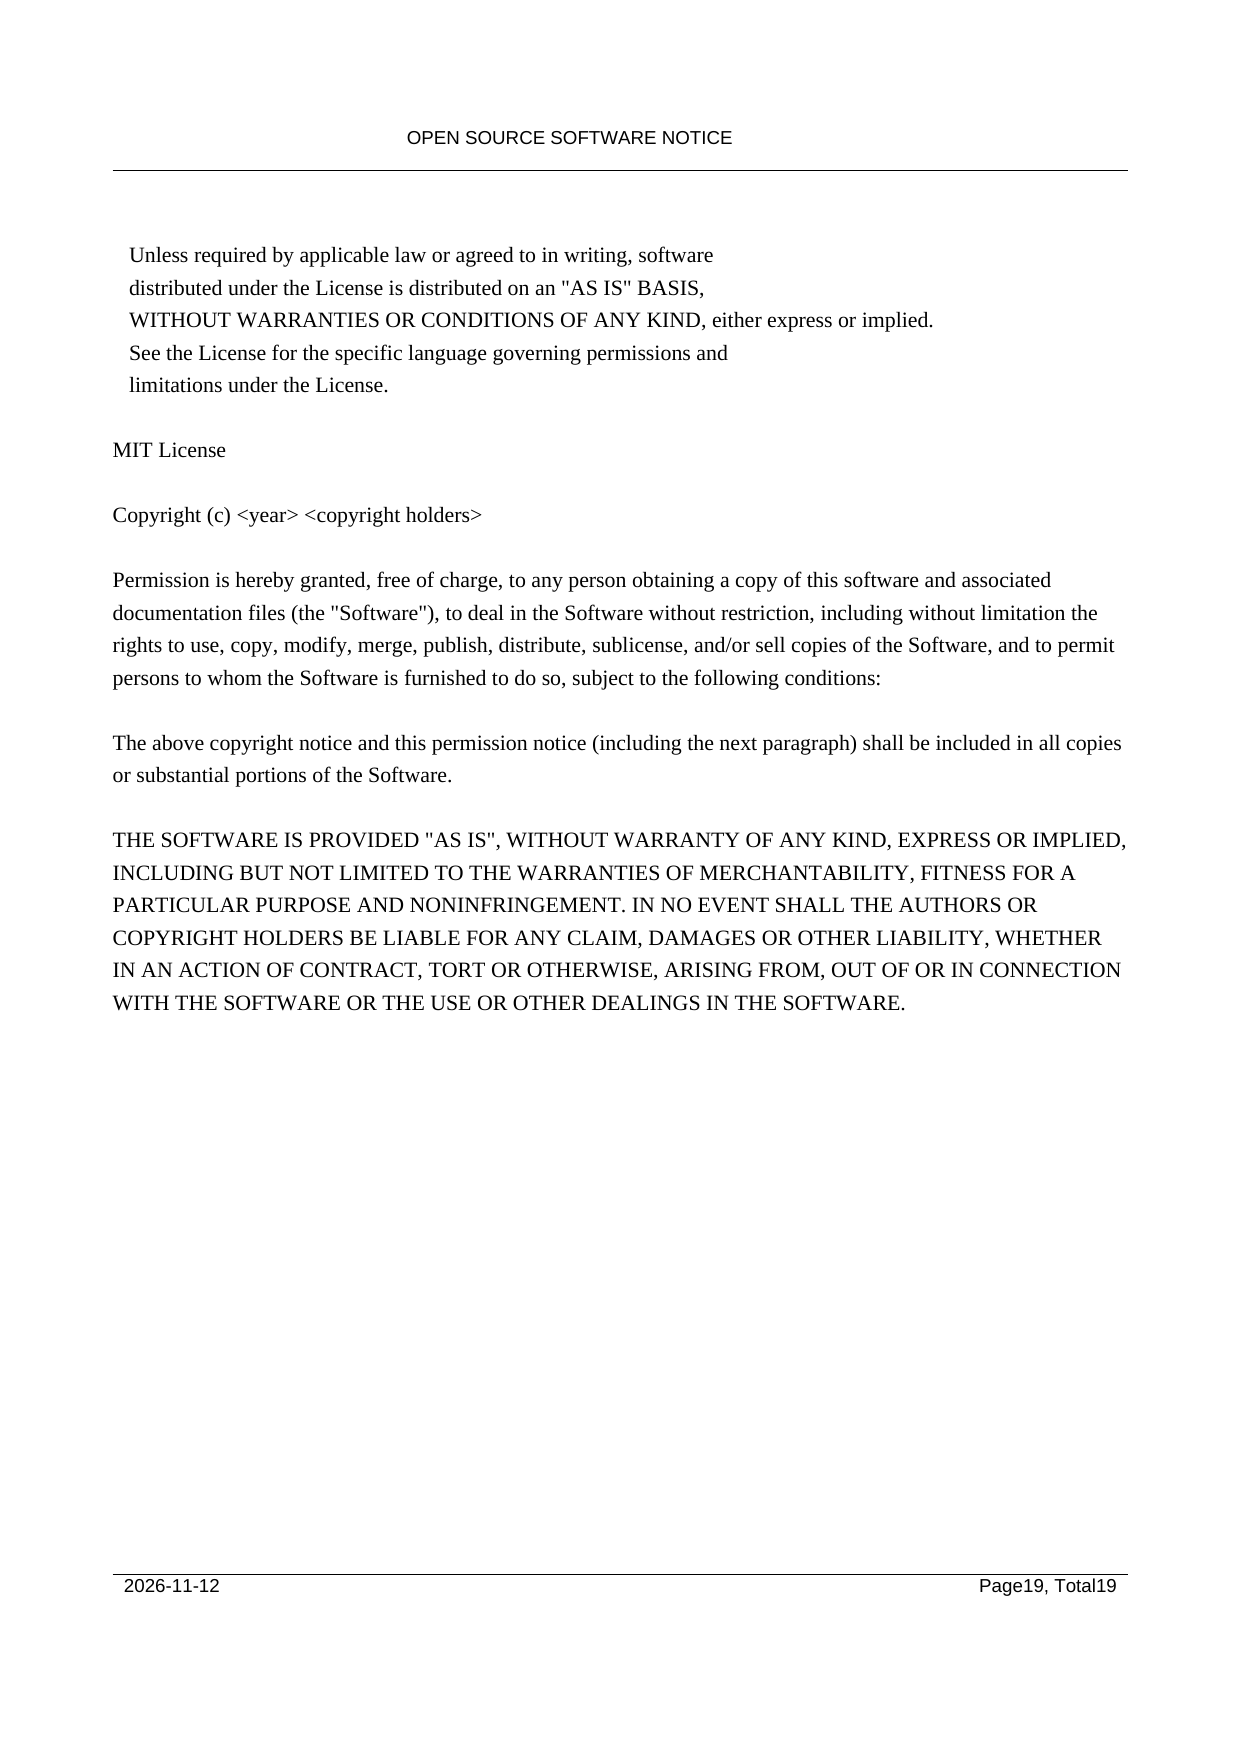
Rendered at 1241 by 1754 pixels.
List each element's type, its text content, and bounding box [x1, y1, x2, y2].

text The above copyright notice and this permission notice (including the next paragraph) shall be included in all copies or substantial portions of the Software. [112, 726, 1128, 791]
text MIT License [112, 434, 1128, 466]
text Permission is hereby granted, free of charge, to any person obtaining a copy of this software and associated documentation files (the "Software"), to deal in the Software without restriction, including without limitation the rights to use, copy, modify, merge, publish, distribute, sublicense, and/or sell copies of the Software, and to permit persons to whom the Software is furnished to do so, subject to the following conditions: [112, 564, 1128, 694]
text Copyright (c) <year> <copyright holders> [112, 499, 1128, 531]
text THE SOFTWARE IS PROVIDED "AS IS", WITHOUT WARRANTY OF ANY KIND, EXPRESS OR IMPLIED, INCLUDING BUT NOT LIMITED TO THE WARRANTIES OF MERCHANTABILITY, FITNESS FOR A PARTICULAR PURPOSE AND NONINFRINGEMENT. IN NO EVENT SHALL THE AUTHORS OR COPYRIGHT HOLDERS BE LIABLE FOR ANY CLAIM, DAMAGES OR OTHER LIABILITY, WHETHER IN AN ACTION OF CONTRACT, TORT OR OTHERWISE, ARISING FROM, OUT OF OR IN CONNECTION WITH THE SOFTWARE OR THE USE OR OTHER DEALINGS IN THE SOFTWARE. [112, 824, 1128, 1019]
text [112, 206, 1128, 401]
